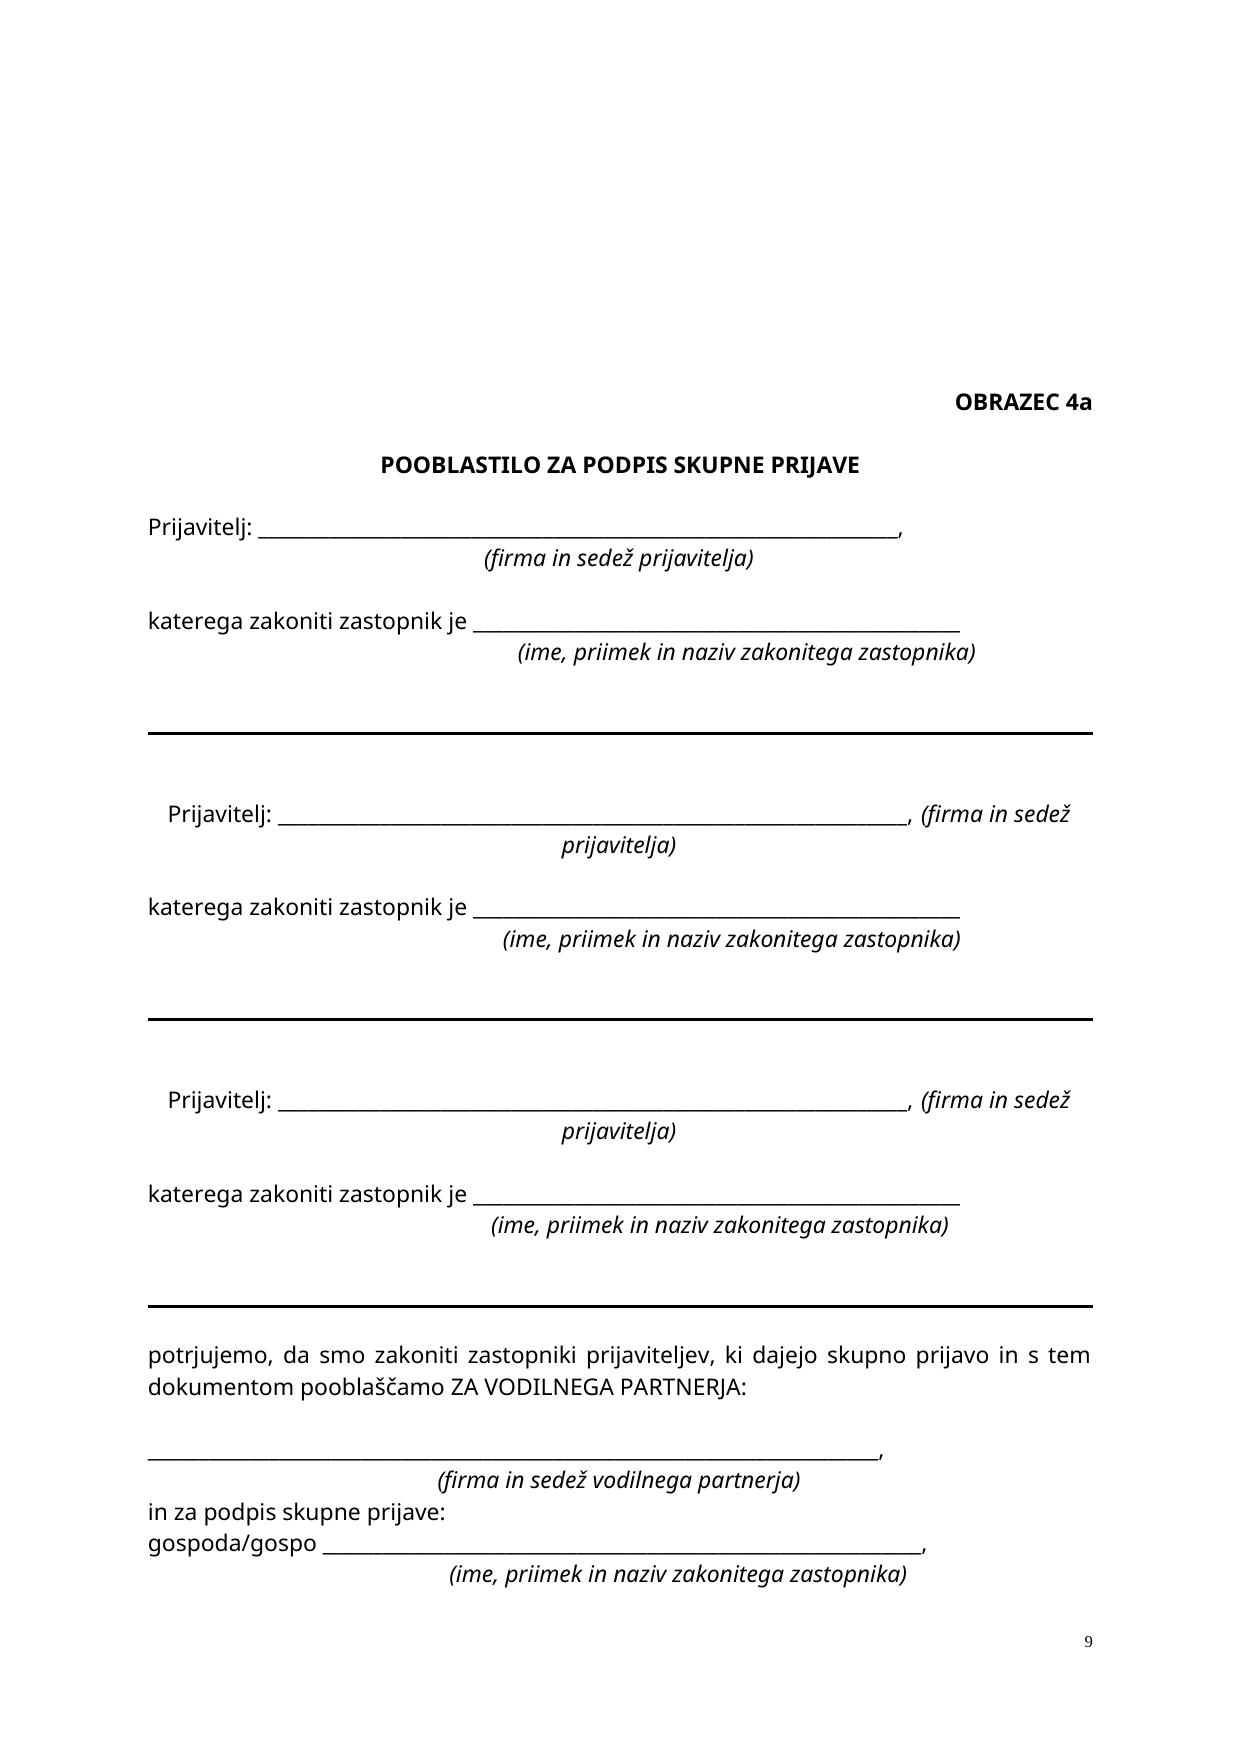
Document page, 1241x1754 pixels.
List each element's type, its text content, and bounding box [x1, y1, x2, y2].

text potrjujemo, da smo zakoniti zastopniki prijaviteljev, ki dajejo skupno prijavo in s tem dokumentom pooblaščamo ZA VODILNEGA PARTNERJA: [148, 1339, 1093, 1402]
text katerega zakoniti zastopnik je ________________________________________________ [148, 605, 1093, 636]
text ________________________________________________________________________, [148, 1433, 1093, 1464]
text in za podpis skupne prijave: [148, 1495, 1093, 1527]
text (ime, priimek in naziv zakonitega zastopnika) [148, 1558, 1093, 1589]
text Prijavitelj: ______________________________________________________________, (firma in sedež prijavitelja) [148, 1084, 1093, 1146]
text POOBLASTILO ZA PODPIS SKUPNE PRIJAVE [148, 448, 1093, 480]
text OBRAZEC 4a [148, 386, 1093, 417]
text katerega zakoniti zastopnik je ________________________________________________ [148, 1178, 1093, 1209]
text (ime, priimek in naziv zakonitega zastopnika) [148, 636, 1093, 667]
text gospoda/gospo ___________________________________________________________, [148, 1527, 1093, 1558]
text (firma in sedež vodilnega partnerja) [148, 1464, 1093, 1495]
text (ime, priimek in naziv zakonitega zastopnika) [148, 922, 1093, 954]
text katerega zakoniti zastopnik je ________________________________________________ [148, 891, 1093, 922]
text Prijavitelj: ______________________________________________________________, (firma in sedež prijavitelja) [148, 797, 1093, 860]
text (ime, priimek in naziv zakonitega zastopnika) [148, 1209, 1093, 1240]
text (firma in sedež prijavitelja) [148, 542, 1093, 573]
text Prijavitelj: _______________________________________________________________, [148, 511, 1093, 542]
